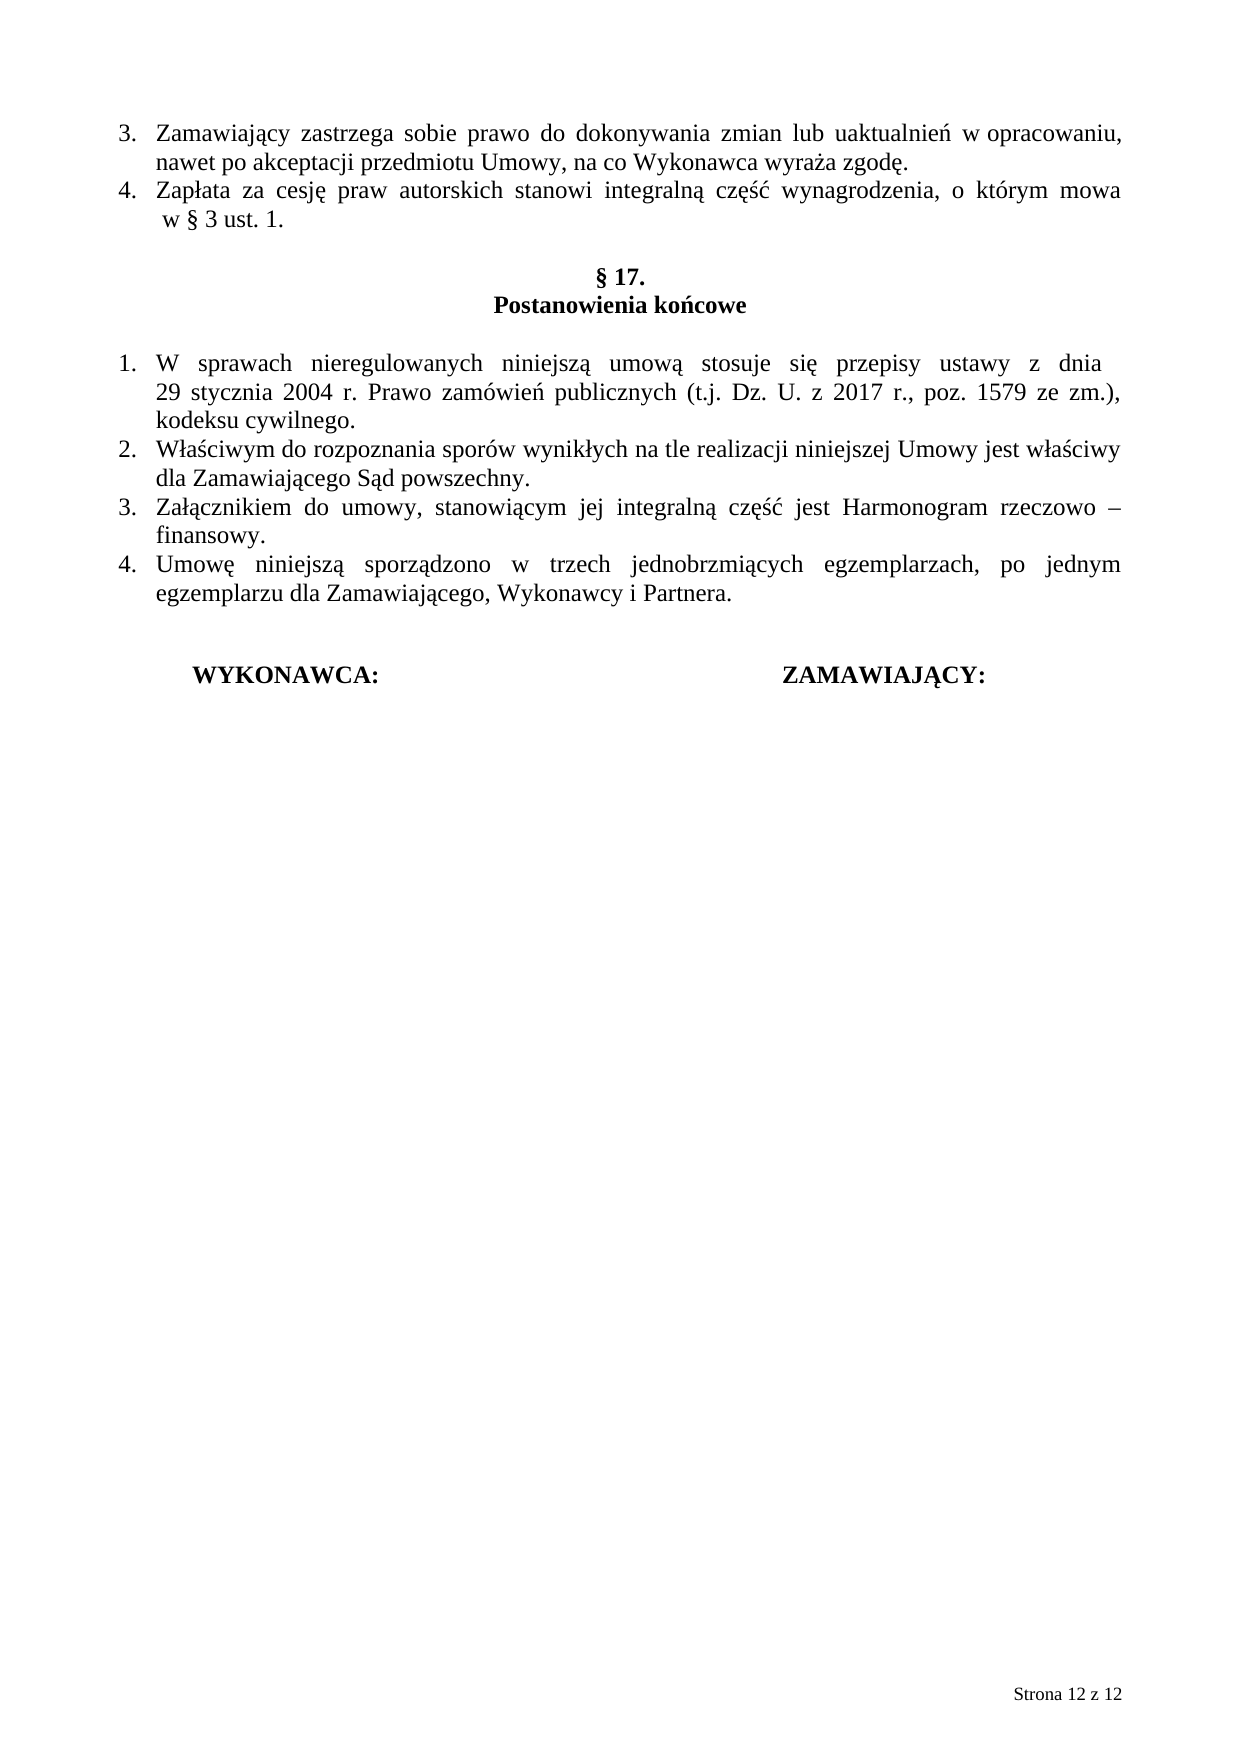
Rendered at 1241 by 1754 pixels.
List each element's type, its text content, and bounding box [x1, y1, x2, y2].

list Zamawiający zastrzega sobie prawo do dokonywania zmian lub uaktualnień w opracowaniu, nawet po akceptacji przedmiotu Umowy, na co Wykonawca wyraża zgodę. [118, 118, 1122, 176]
list Zapłata za cesję praw autorskich stanowi integralną część wynagrodzenia, o którym mowa w § 3 ust. 1. [118, 176, 1122, 233]
text Postanowienia końcowe [118, 291, 1122, 319]
list Umowę niniejszą sporządzono w trzech jednobrzmiących egzemplarzach, po jednym egzemplarzu dla Zamawiającego, Wykonawcy i Partnera. [118, 549, 1122, 607]
text WYKONAWCA: ZAMAWIAJĄCY: [118, 661, 1122, 689]
list Załącznikiem do umowy, stanowiącym jej integralną część jest Harmonogram rzeczowo –finansowy. [118, 492, 1122, 549]
text § 17. [118, 262, 1122, 291]
list Właściwym do rozpoznania sporów wynikłych na tle realizacji niniejszej Umowy jest właściwy dla Zamawiającego Sąd powszechny. [118, 434, 1122, 492]
list W sprawach nieregulowanych niniejszą umową stosuje się przepisy ustawy z dnia 29 stycznia 2004 r. Prawo zamówień publicznych (t.j. Dz. U. z 2017 r., poz. 1579 ze zm.), kodeksu cywilnego. [118, 348, 1122, 434]
